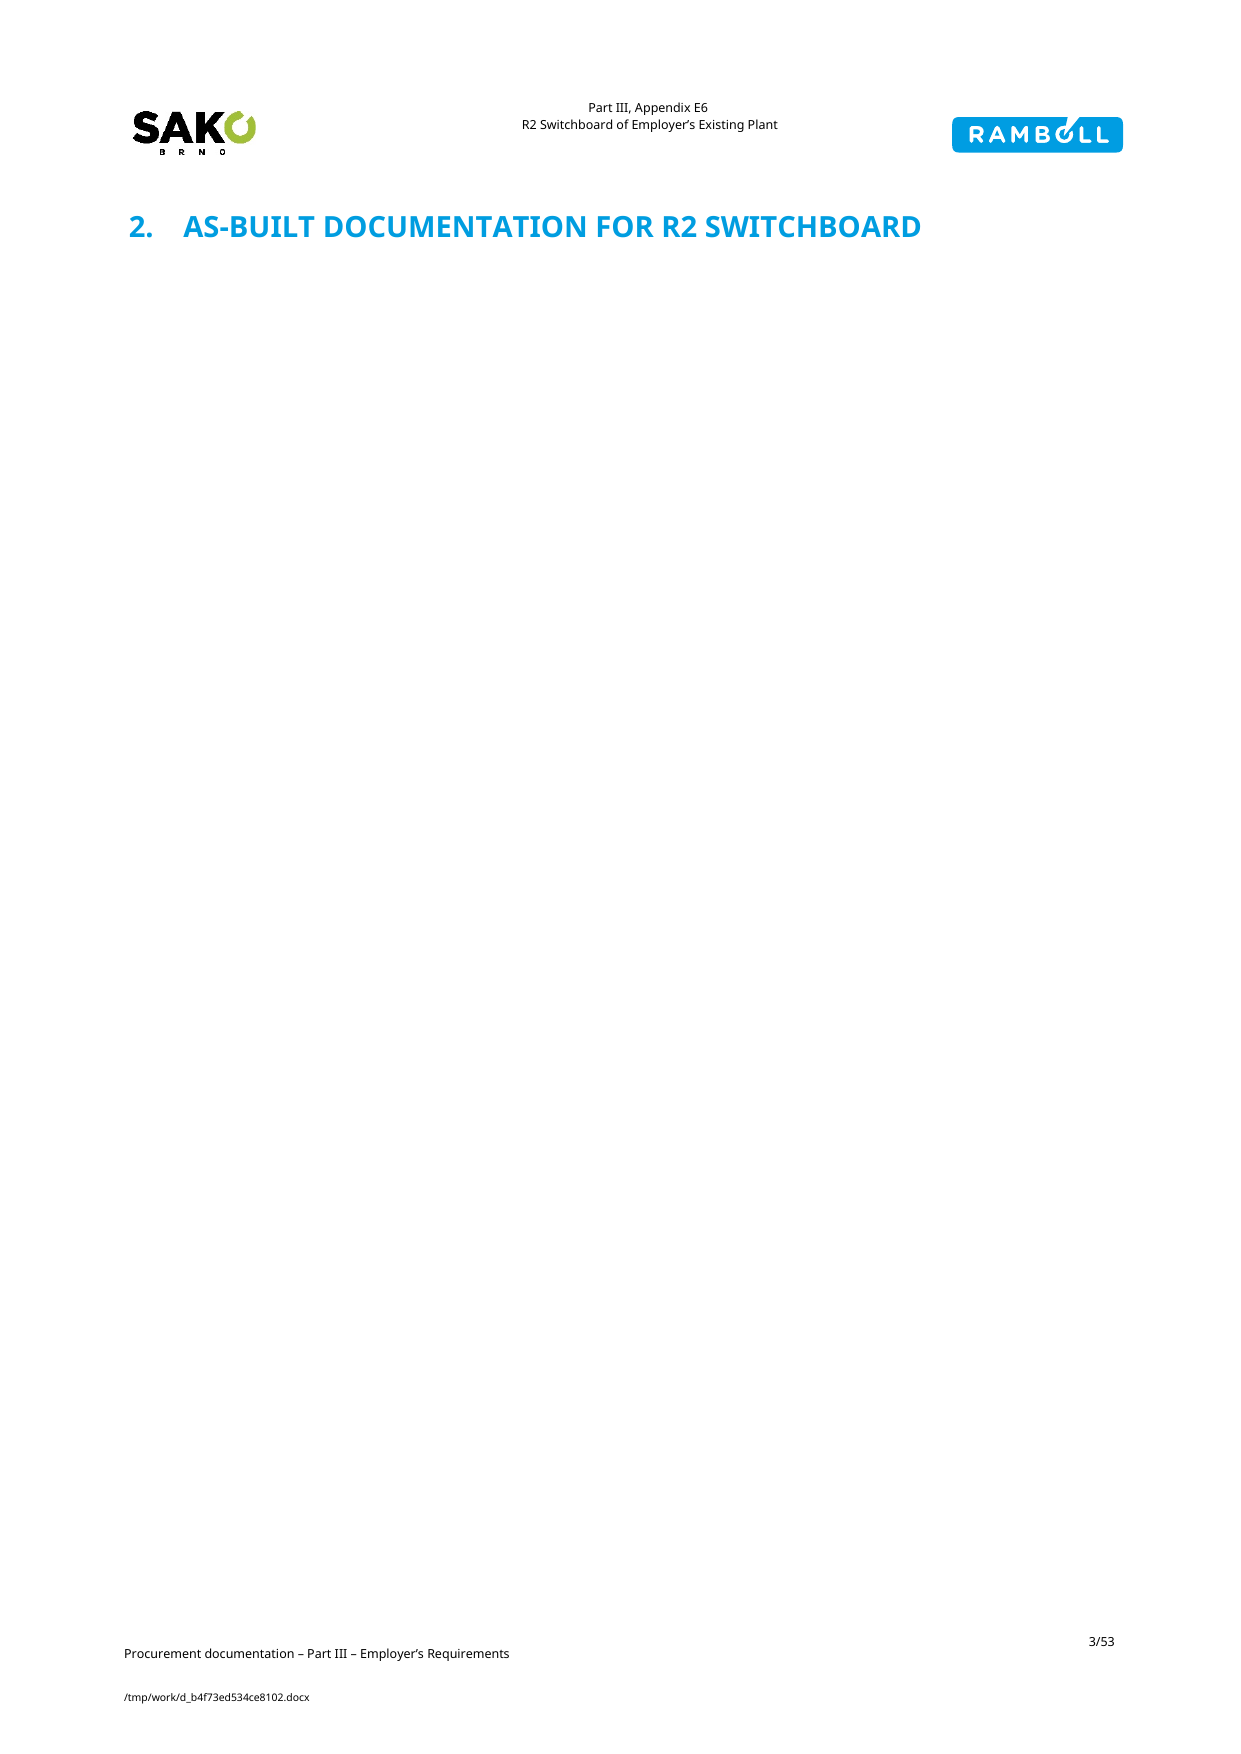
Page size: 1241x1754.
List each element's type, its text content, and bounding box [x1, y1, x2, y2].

subtitle As-built documentation for R2 switchboard [153, 207, 1116, 246]
picture [132, 111, 256, 155]
